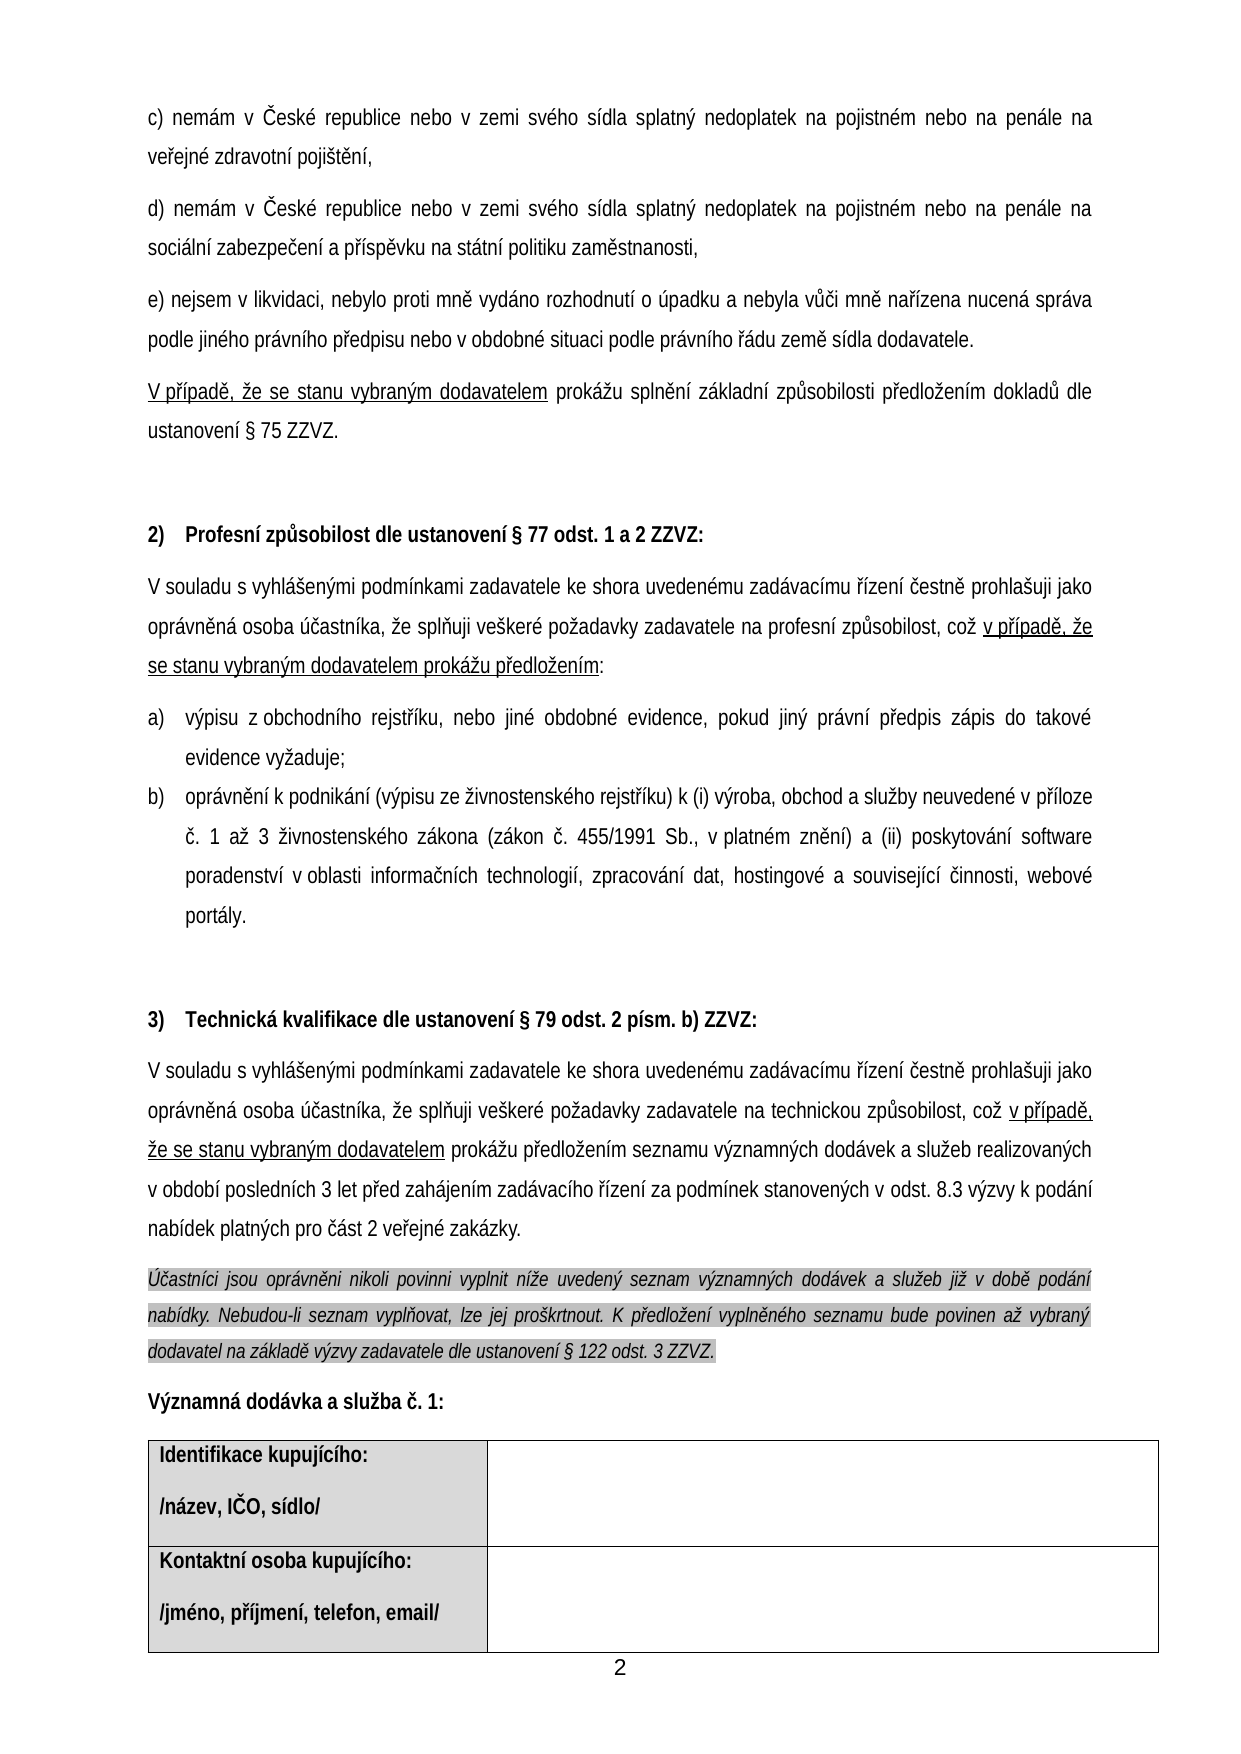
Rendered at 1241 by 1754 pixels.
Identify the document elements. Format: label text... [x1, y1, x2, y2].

table_cell Kontaktní osoba kupujícího: /jméno, příjmení, telefon, email/ [149, 1547, 487, 1652]
list výpisu z obchodního rejstříku, nebo jiné obdobné evidence, pokud jiný právní předpis zápis do takové evidence vyžaduje; [148, 704, 1093, 770]
table_cell [488, 1547, 1158, 1652]
table_header [488, 1441, 1158, 1546]
text V případě, že se stanu vybraným dodavatelem prokážu splnění základní způsobilosti předložením dokladů dle ustanovení § 75 ZZVZ. [148, 378, 1093, 444]
text V souladu s vyhlášenými podmínkami zadavatele ke shora uvedenému zadávacímu řízení čestně prohlašuji jako oprávněná osoba účastníka, že splňuji veškeré požadavky zadavatele na technickou způsobilost, což v případě, že se stanu vybraným dodavatelem prokážu předložením seznamu významných dodávek a služeb realizovaných v období posledních 3 let před zahájením zadávacího řízení za podmínek stanovených v odst. 8.3 výzvy k podání nabídek platných pro část 2 veřejné zakázky. [148, 1057, 1093, 1242]
text c) nemám v České republice nebo v zemi svého sídla splatný nedoplatek na pojistném nebo na penále na veřejné zdravotní pojištění, [148, 103, 1093, 169]
text d) nemám v České republice nebo v zemi svého sídla splatný nedoplatek na pojistném nebo na penále na sociální zabezpečení a příspěvku na státní politiku zaměstnanosti, [148, 195, 1093, 261]
list oprávnění k podnikání (výpisu ze živnostenského rejstříku) k (i) výroba, obchod a služby neuvedené v příloze č. 1 až 3 živnostenského zákona (zákon č. 455/1991 Sb., v platném znění) a (ii) poskytování software poradenství v oblasti informačních technologií, zpracování dat, hostingové a související činnosti, webové portály. [148, 783, 1093, 928]
text V souladu s vyhlášenými podmínkami zadavatele ke shora uvedenému zadávacímu řízení čestně prohlašuji jako oprávněná osoba účastníka, že splňuji veškeré požadavky zadavatele na profesní způsobilost, což v případě, že se stanu vybraným dodavatelem prokážu předložením: [148, 573, 1093, 678]
table_header Identifikace kupujícího: /název, IČO, sídlo/ [149, 1441, 487, 1546]
text Významná dodávka a služba č. 1: [148, 1388, 1093, 1414]
text Účastníci jsou oprávněni nikoli povinni vyplnit níže uvedený seznam významných dodávek a služeb již v době podání nabídky. Nebudou-li seznam vyplňovat, lze jej proškrtnout. K předložení vyplněného seznamu bude povinen až vybraný dodavatel na základě výzvy zadavatele dle ustanovení § 122 odst. 3 ZZVZ. [148, 1267, 1093, 1363]
list Technická kvalifikace dle ustanovení § 79 odst. 2 písm. b) ZZVZ: [148, 1006, 1093, 1032]
text e) nejsem v likvidaci, nebylo proti mně vydáno rozhodnutí o úpadku a nebyla vůči mně nařízena nucená správa podle jiného právního předpisu nebo v obdobné situaci podle právního řádu země sídla dodavatele. [148, 286, 1093, 352]
list Profesní způsobilost dle ustanovení § 77 odst. 1 a 2 ZZVZ: [148, 521, 1093, 548]
